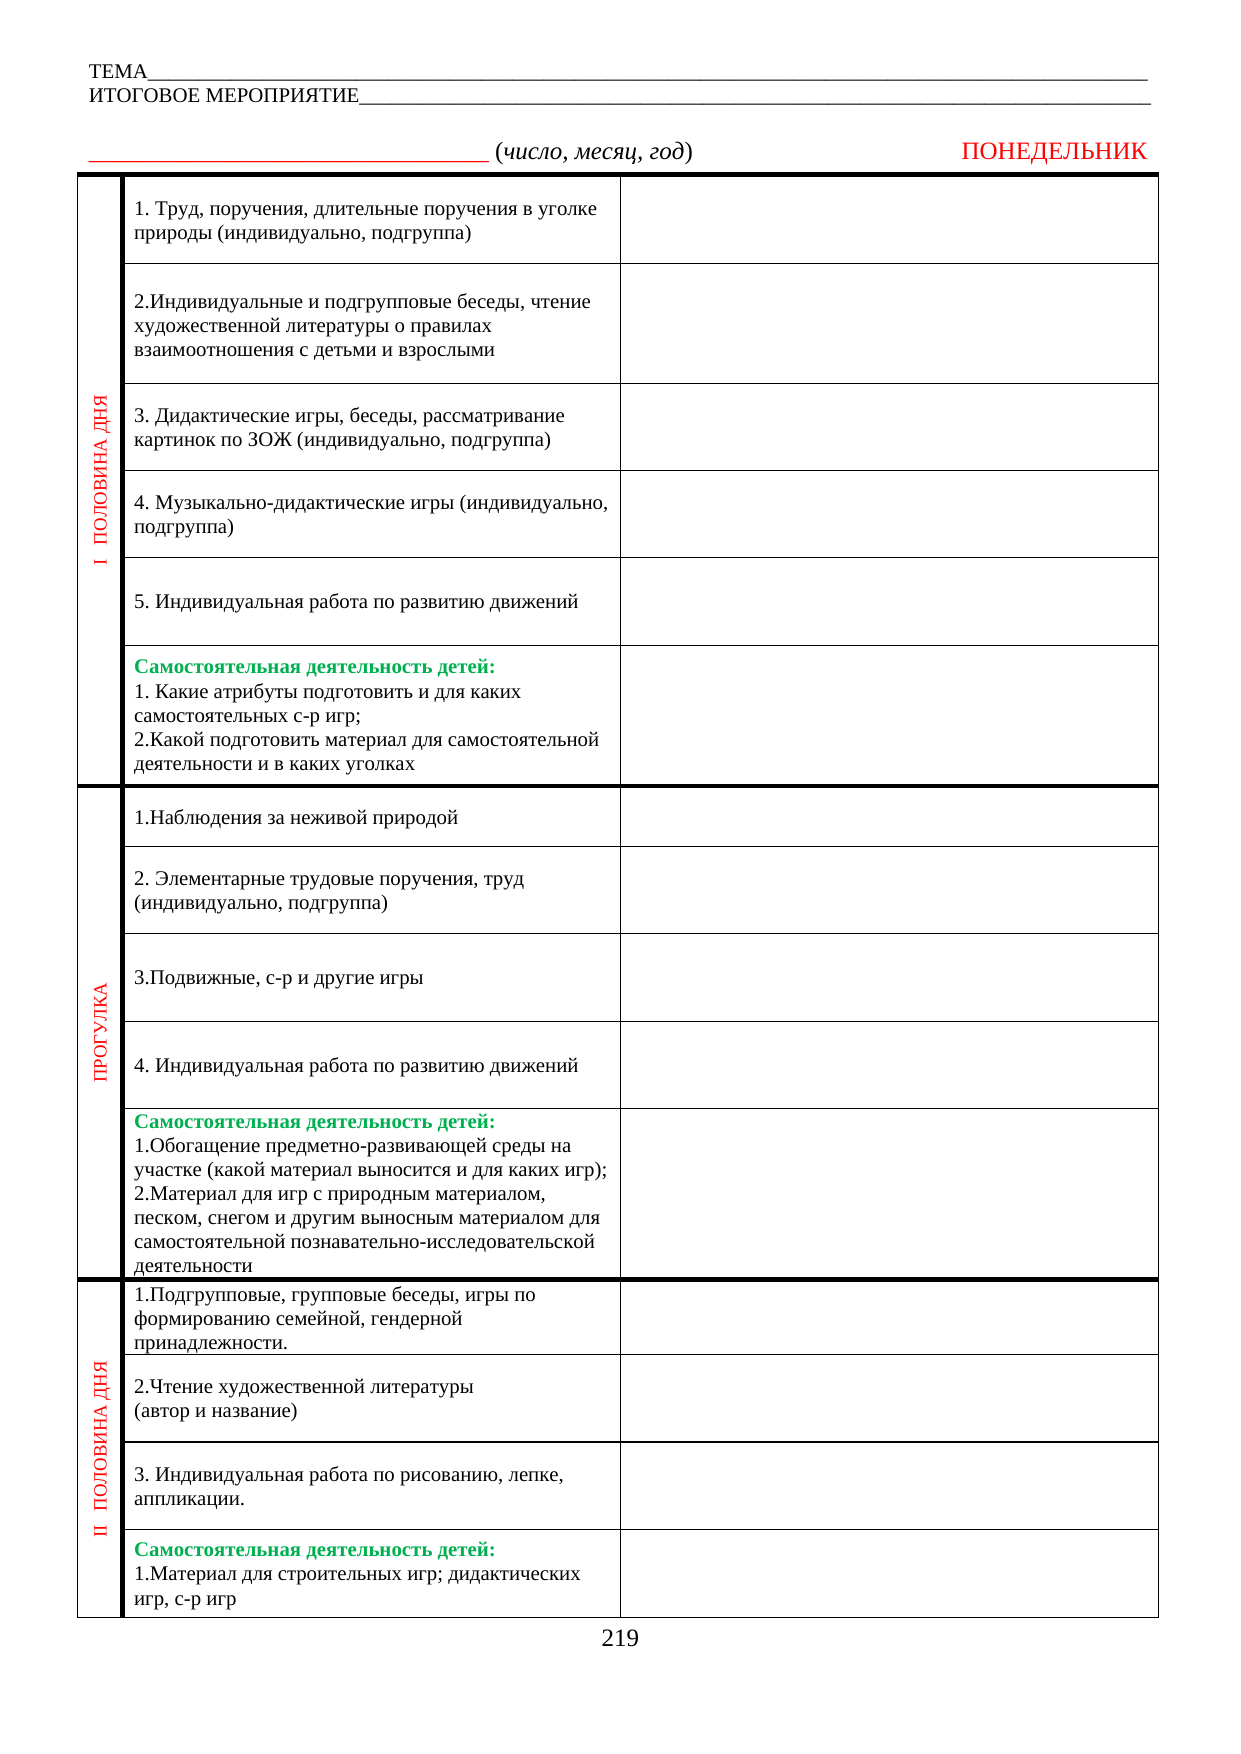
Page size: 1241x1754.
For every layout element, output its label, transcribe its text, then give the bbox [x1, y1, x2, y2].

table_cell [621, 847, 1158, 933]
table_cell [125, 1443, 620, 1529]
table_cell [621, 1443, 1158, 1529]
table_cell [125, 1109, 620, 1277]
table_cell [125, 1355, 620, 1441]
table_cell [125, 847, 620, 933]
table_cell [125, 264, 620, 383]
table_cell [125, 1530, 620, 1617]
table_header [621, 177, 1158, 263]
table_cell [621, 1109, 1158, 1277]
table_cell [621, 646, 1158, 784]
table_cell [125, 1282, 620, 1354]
text ________________________________ (число, месяц, год) ПОНЕДЕЛЬНИК [89, 136, 1152, 165]
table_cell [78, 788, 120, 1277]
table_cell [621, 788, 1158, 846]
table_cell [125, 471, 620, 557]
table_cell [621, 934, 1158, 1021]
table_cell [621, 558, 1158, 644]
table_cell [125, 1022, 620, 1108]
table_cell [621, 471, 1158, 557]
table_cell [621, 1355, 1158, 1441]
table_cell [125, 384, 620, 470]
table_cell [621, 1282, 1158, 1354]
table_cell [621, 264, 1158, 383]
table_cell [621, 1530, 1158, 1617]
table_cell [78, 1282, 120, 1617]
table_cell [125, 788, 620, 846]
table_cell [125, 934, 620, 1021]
text ТЕМА________________________________________________________________________________________________ [89, 59, 1152, 83]
text ИТОГОВОЕ МЕРОПРИЯТИЕ____________________________________________________________________________ [89, 83, 1152, 107]
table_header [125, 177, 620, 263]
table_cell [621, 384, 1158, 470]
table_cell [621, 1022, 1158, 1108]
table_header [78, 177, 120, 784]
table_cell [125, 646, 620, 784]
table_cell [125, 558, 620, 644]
